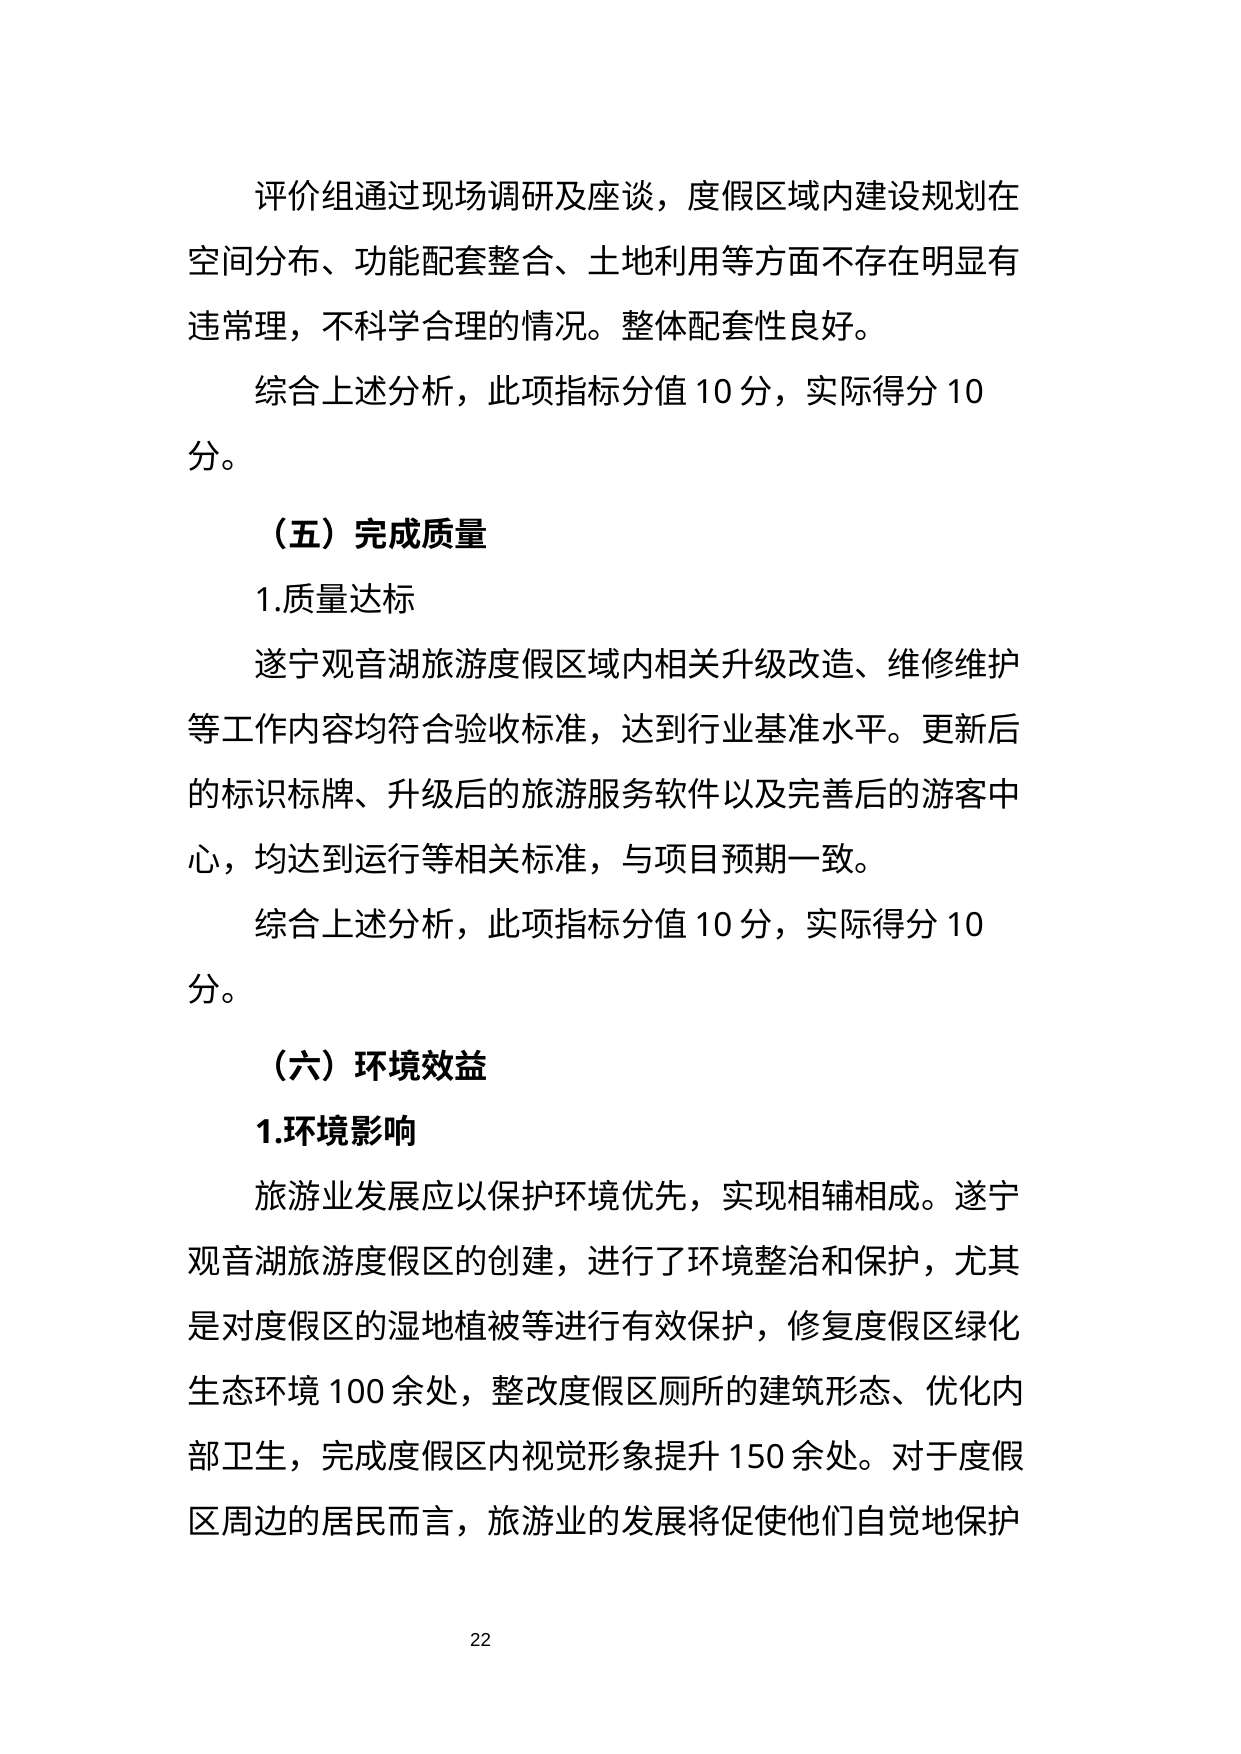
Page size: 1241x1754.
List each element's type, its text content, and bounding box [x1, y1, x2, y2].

list 1.质量达标 [187, 564, 1053, 629]
list 遂宁观音湖旅游度假区域内相关升级改造、维修维护等工作内容均符合验收标准，达到行业基准水平。更新后的标识标牌、升级后的旅游服务软件以及完善后的游客中心，均达到运行等相关标准，与项目预期一致。 [187, 629, 1053, 889]
list 综合上述分析，此项指标分值10分，实际得分10分。 [187, 357, 1053, 487]
list 1.环境影响 [187, 1096, 1053, 1161]
subtitle （六）环境效益 [187, 1032, 1053, 1090]
list 综合上述分析，此项指标分值10分，实际得分10分。 [187, 889, 1053, 1019]
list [187, 1161, 1053, 1551]
list 评价组通过现场调研及座谈，度假区域内建设规划在空间分布、功能配套整合、土地利用等方面不存在明显有违常理，不科学合理的情况。整体配套性良好。 [187, 162, 1053, 357]
subtitle （五）完成质量 [187, 499, 1053, 558]
